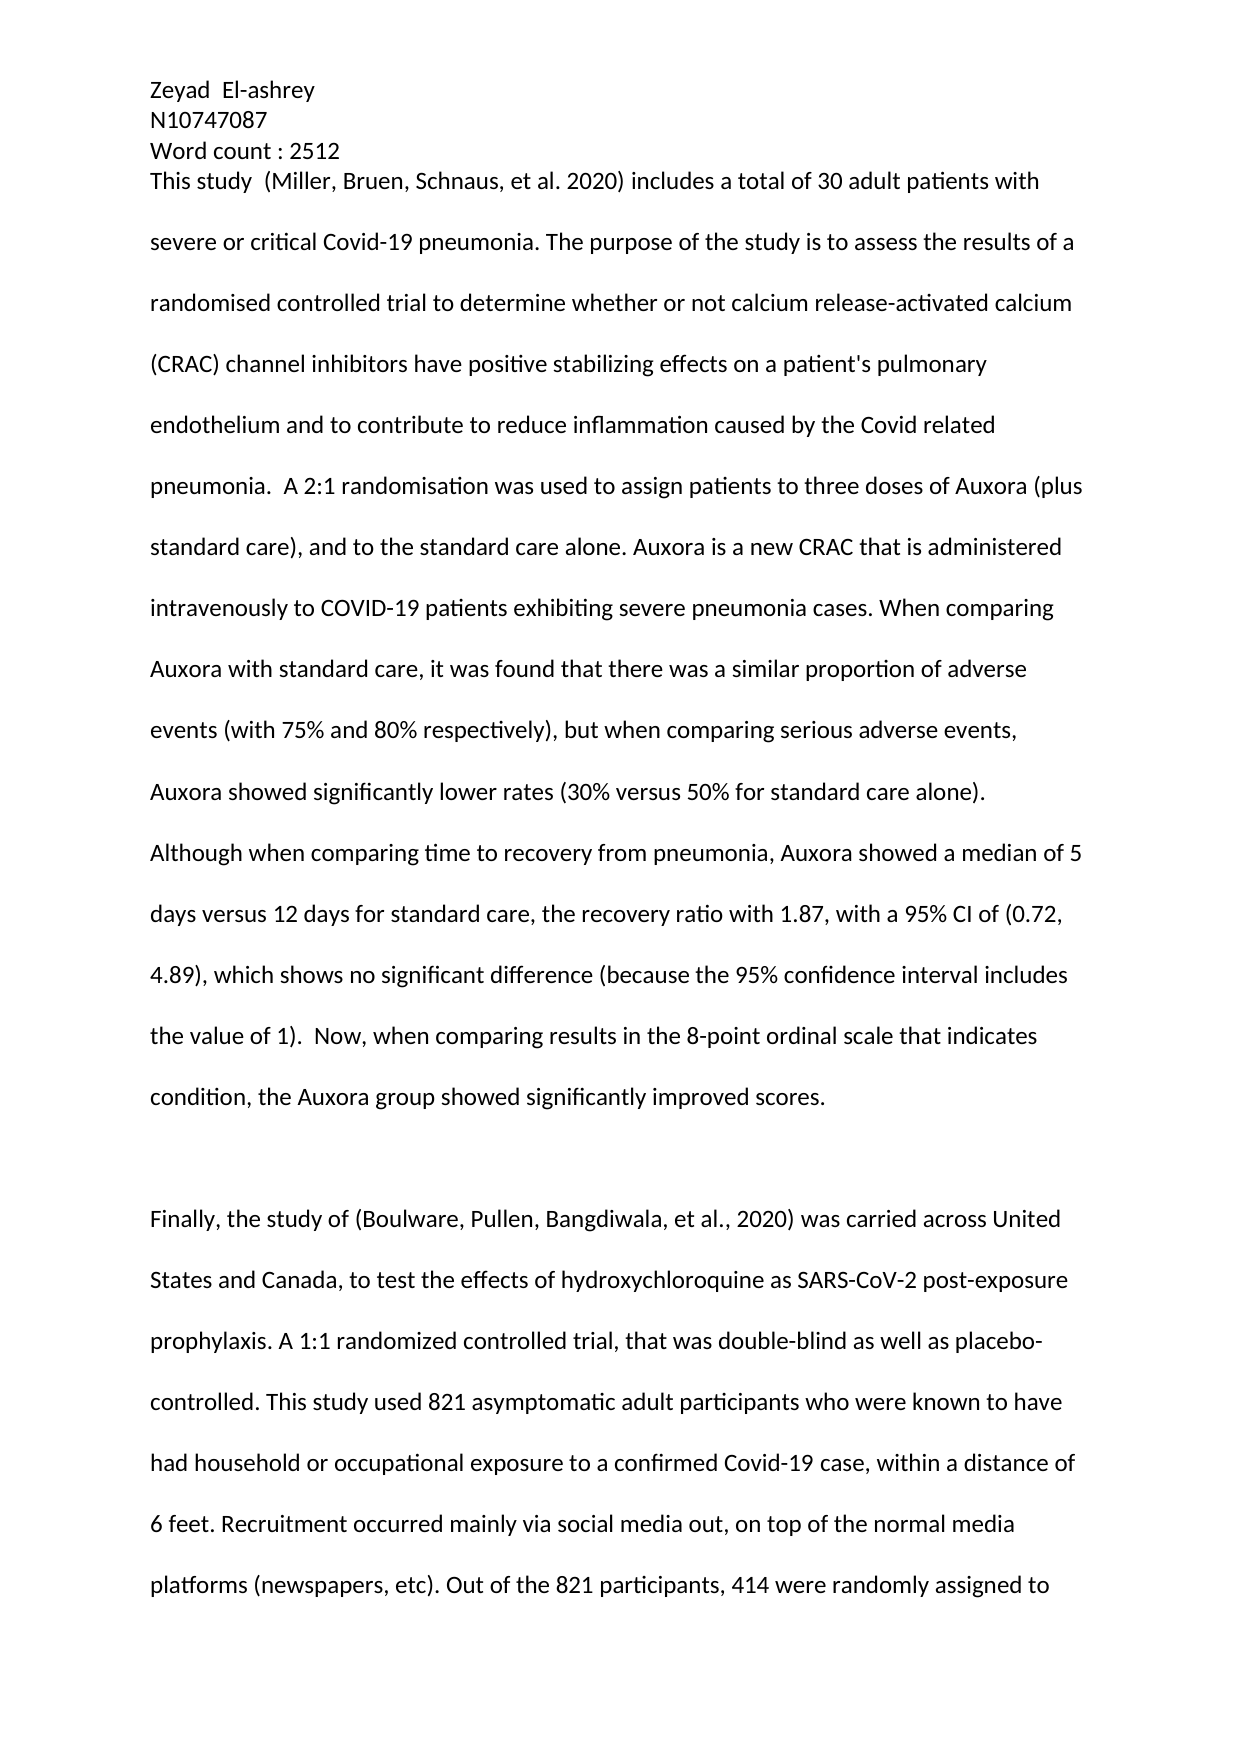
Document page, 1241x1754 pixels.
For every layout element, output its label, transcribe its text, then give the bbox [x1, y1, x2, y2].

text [150, 1203, 1090, 1600]
text This study (Miller, Bruen, Schnaus, et al. 2020) includes a total of 30 adult patients with severe or critical Covid-19 pneumonia. The purpose of the study is to assess the results of a randomised controlled trial to determine whether or not calcium release-activated calcium (CRAC) channel inhibitors have positive stabilizing effects on a patient's pulmonary endothelium and to contribute to reduce inflammation caused by the Covid related pneumonia. A 2:1 randomisation was used to assign patients to three doses of Auxora (plus standard care), and to the standard care alone. Auxora is a new CRAC that is administered intravenously to COVID-19 patients exhibiting severe pneumonia cases. When comparing Auxora with standard care, it was found that there was a similar proportion of adverse events (with 75% and 80% respectively), but when comparing serious adverse events, Auxora showed significantly lower rates (30% versus 50% for standard care alone). Although when comparing time to recovery from pneumonia, Auxora showed a median of 5 days versus 12 days for standard care, the recovery ratio with 1.87, with a 95% CI of (0.72, 4.89), which shows no significant difference (because the 95% confidence interval includes the value of 1). Now, when comparing results in the 8-point ordinal scale that indicates condition, the Auxora group showed significantly improved scores. [150, 165, 1090, 1111]
